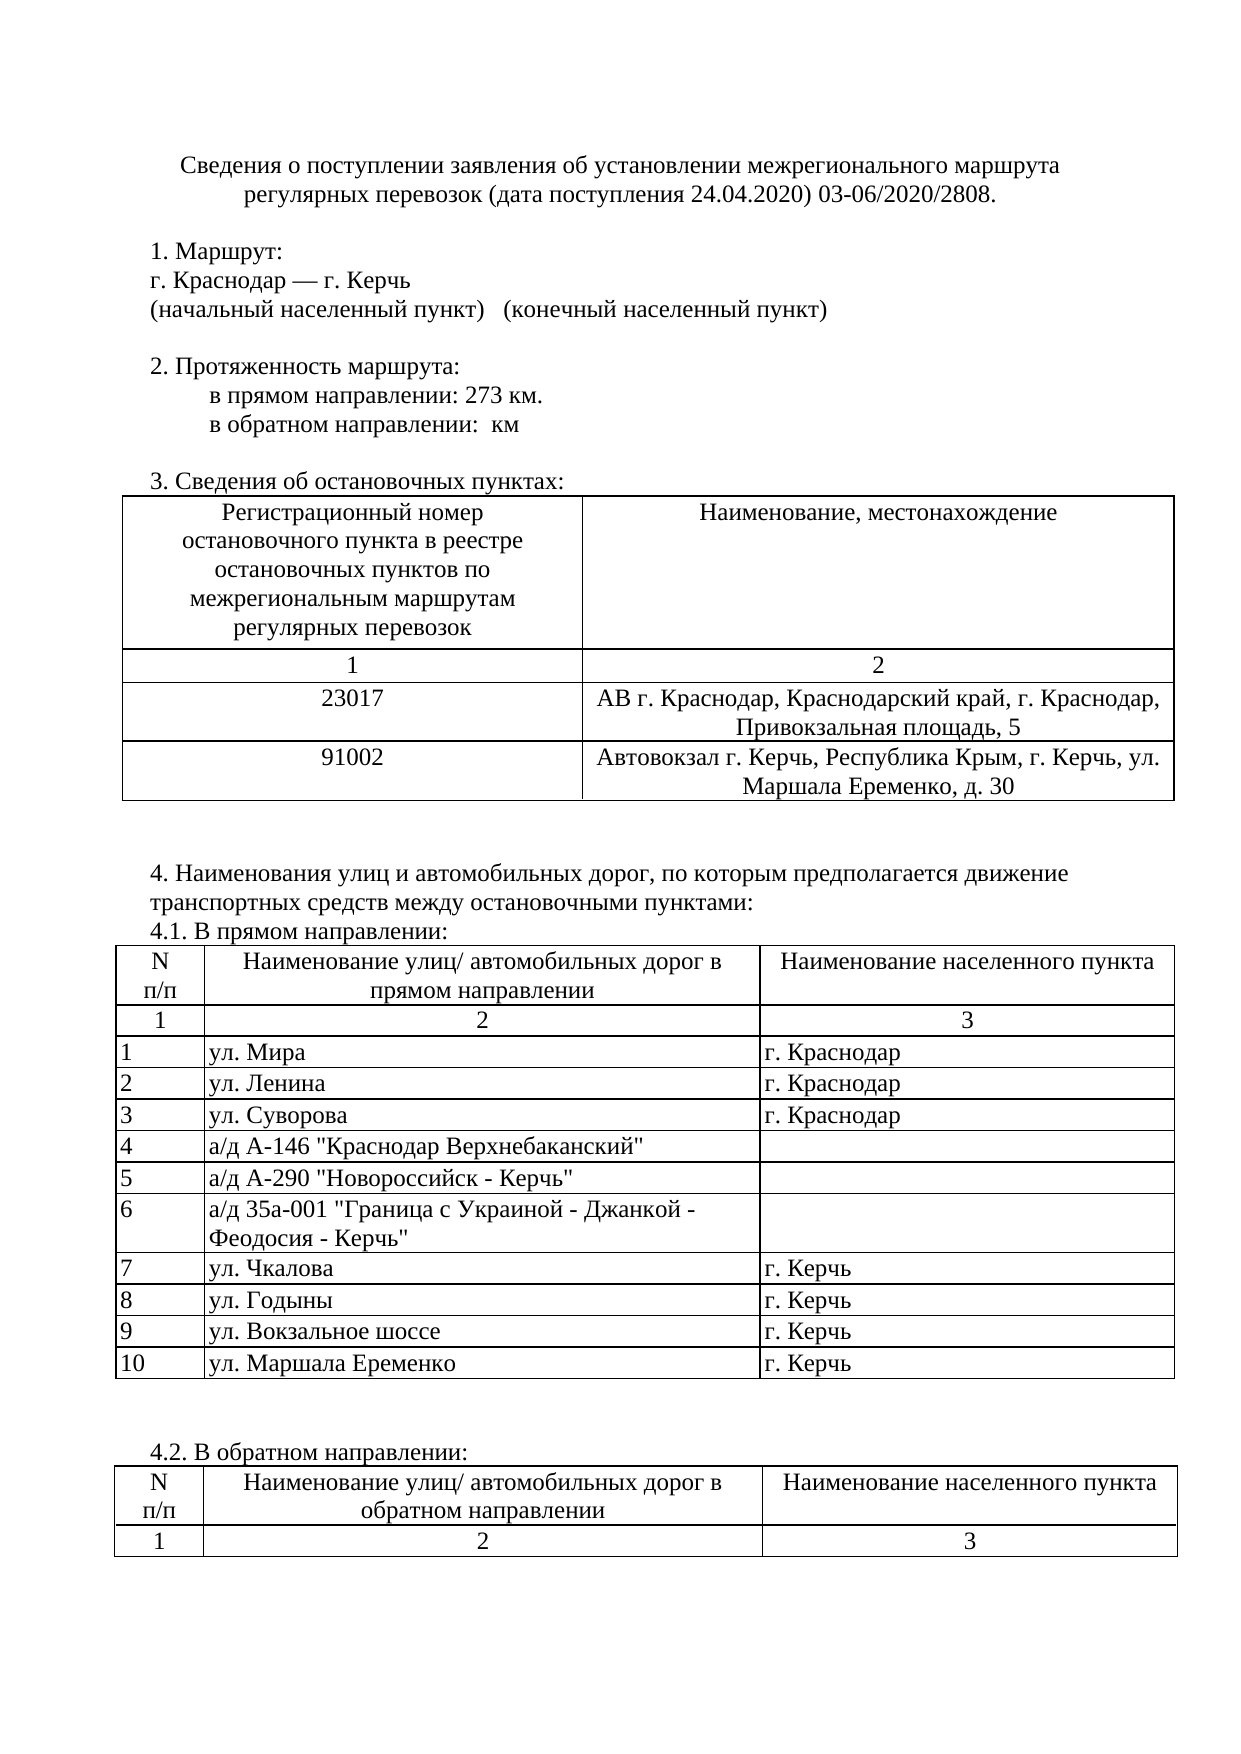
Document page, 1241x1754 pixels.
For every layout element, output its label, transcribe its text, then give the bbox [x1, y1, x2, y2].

table_header N п/п [115, 1467, 203, 1524]
table_cell а/д 35а-001 "Граница с Украиной - Джанкой - Феодосия - Керчь" [205, 1194, 759, 1252]
table_cell г. Краснодар [761, 1100, 1174, 1130]
text 2. Протяженность маршрута: [150, 351, 1090, 380]
text Сведения о поступлении заявления об установлении межрегионального маршрута регулярных перевозок (дата поступления 24.04.2020) 03-06/2020/2808. [150, 150, 1090, 207]
table_cell ул. Ленина [205, 1068, 759, 1098]
text в обратном направлении: км [150, 409, 1090, 437]
table_header N п/п [117, 946, 204, 1004]
table_cell 2 [583, 650, 1173, 681]
table_cell 91002 [123, 742, 582, 799]
text 3. Сведения об остановочных пунктах: [150, 466, 1090, 495]
table_cell Автовокзал г. Керчь, Республика Крым, г. Керчь, ул. Маршала Еременко, д. 30 [583, 742, 1173, 799]
table_cell [761, 1163, 1174, 1193]
table_cell г. Керчь [761, 1316, 1174, 1346]
table_cell ул. Годыны [205, 1285, 759, 1314]
table_cell 1 [117, 1037, 204, 1067]
table_header Наименование улиц/ автомобильных дорог в прямом направлении [205, 946, 759, 1004]
table_cell 3 [761, 1006, 1174, 1035]
table_cell [761, 1131, 1174, 1161]
table_cell ул. Маршала Еременко [205, 1348, 759, 1377]
table_cell АВ г. Краснодар, Краснодарский край, г. Краснодар, Привокзальная площадь, 5 [583, 683, 1173, 740]
text 4.2. В обратном направлении: [150, 1437, 1090, 1465]
table_cell ул. Суворова [205, 1100, 759, 1130]
table_cell 5 [117, 1163, 204, 1193]
table_cell г. Краснодар [761, 1037, 1174, 1067]
table_cell 1 [115, 1525, 203, 1556]
table_cell 4 [117, 1131, 204, 1161]
table_header Наименование населенного пункта [761, 946, 1174, 1004]
text 4.1. В прямом направлении: [150, 916, 1090, 945]
table_cell ул. Чкалова [205, 1253, 759, 1283]
text г. Краснодар — г. Керчь [150, 265, 1090, 294]
text в прямом направлении: 273 км. [150, 380, 1090, 409]
table_cell 2 [205, 1006, 759, 1035]
table_cell 9 [117, 1316, 204, 1346]
text 1. Маршрут: [150, 236, 1090, 265]
table_header Наименование улиц/ автомобильных дорог в обратном направлении [204, 1467, 762, 1524]
table_cell 7 [117, 1253, 204, 1283]
table_cell 10 [117, 1348, 204, 1377]
table_cell г. Керчь [761, 1253, 1174, 1283]
table_cell 6 [117, 1194, 204, 1252]
table_header Наименование, местонахождение [583, 497, 1173, 648]
table_cell г. Керчь [761, 1348, 1174, 1377]
table_cell 1 [117, 1006, 204, 1035]
table_cell 1 [123, 650, 582, 681]
table_cell ул. Мира [205, 1037, 759, 1067]
table_cell 3 [117, 1100, 204, 1130]
table_cell [761, 1194, 1174, 1252]
table_cell 23017 [123, 683, 582, 740]
table_cell 2 [204, 1526, 762, 1556]
table_header Регистрационный номер остановочного пункта в реестре остановочных пунктов по межрегиональным маршрутам регулярных перевозок [123, 497, 582, 648]
table_cell г. Краснодар [761, 1068, 1174, 1098]
table_cell 2 [117, 1068, 204, 1098]
table_cell ул. Вокзальное шоссе [205, 1316, 759, 1346]
text 4. Наименования улиц и автомобильных дорог, по которым предполагается движение транспортных средств между остановочными пунктами: [150, 858, 1090, 916]
table_cell г. Керчь [761, 1285, 1174, 1314]
table_header Наименование населенного пункта [763, 1467, 1177, 1524]
table_cell 3 [763, 1524, 1177, 1556]
text (начальный населенный пункт) (конечный населенный пункт) [150, 294, 1090, 322]
table_cell а/д А-146 "Краснодар Верхнебаканский" [205, 1131, 759, 1161]
table_cell 8 [117, 1285, 204, 1314]
table_cell а/д А-290 "Новороссийск - Керчь" [205, 1163, 759, 1193]
